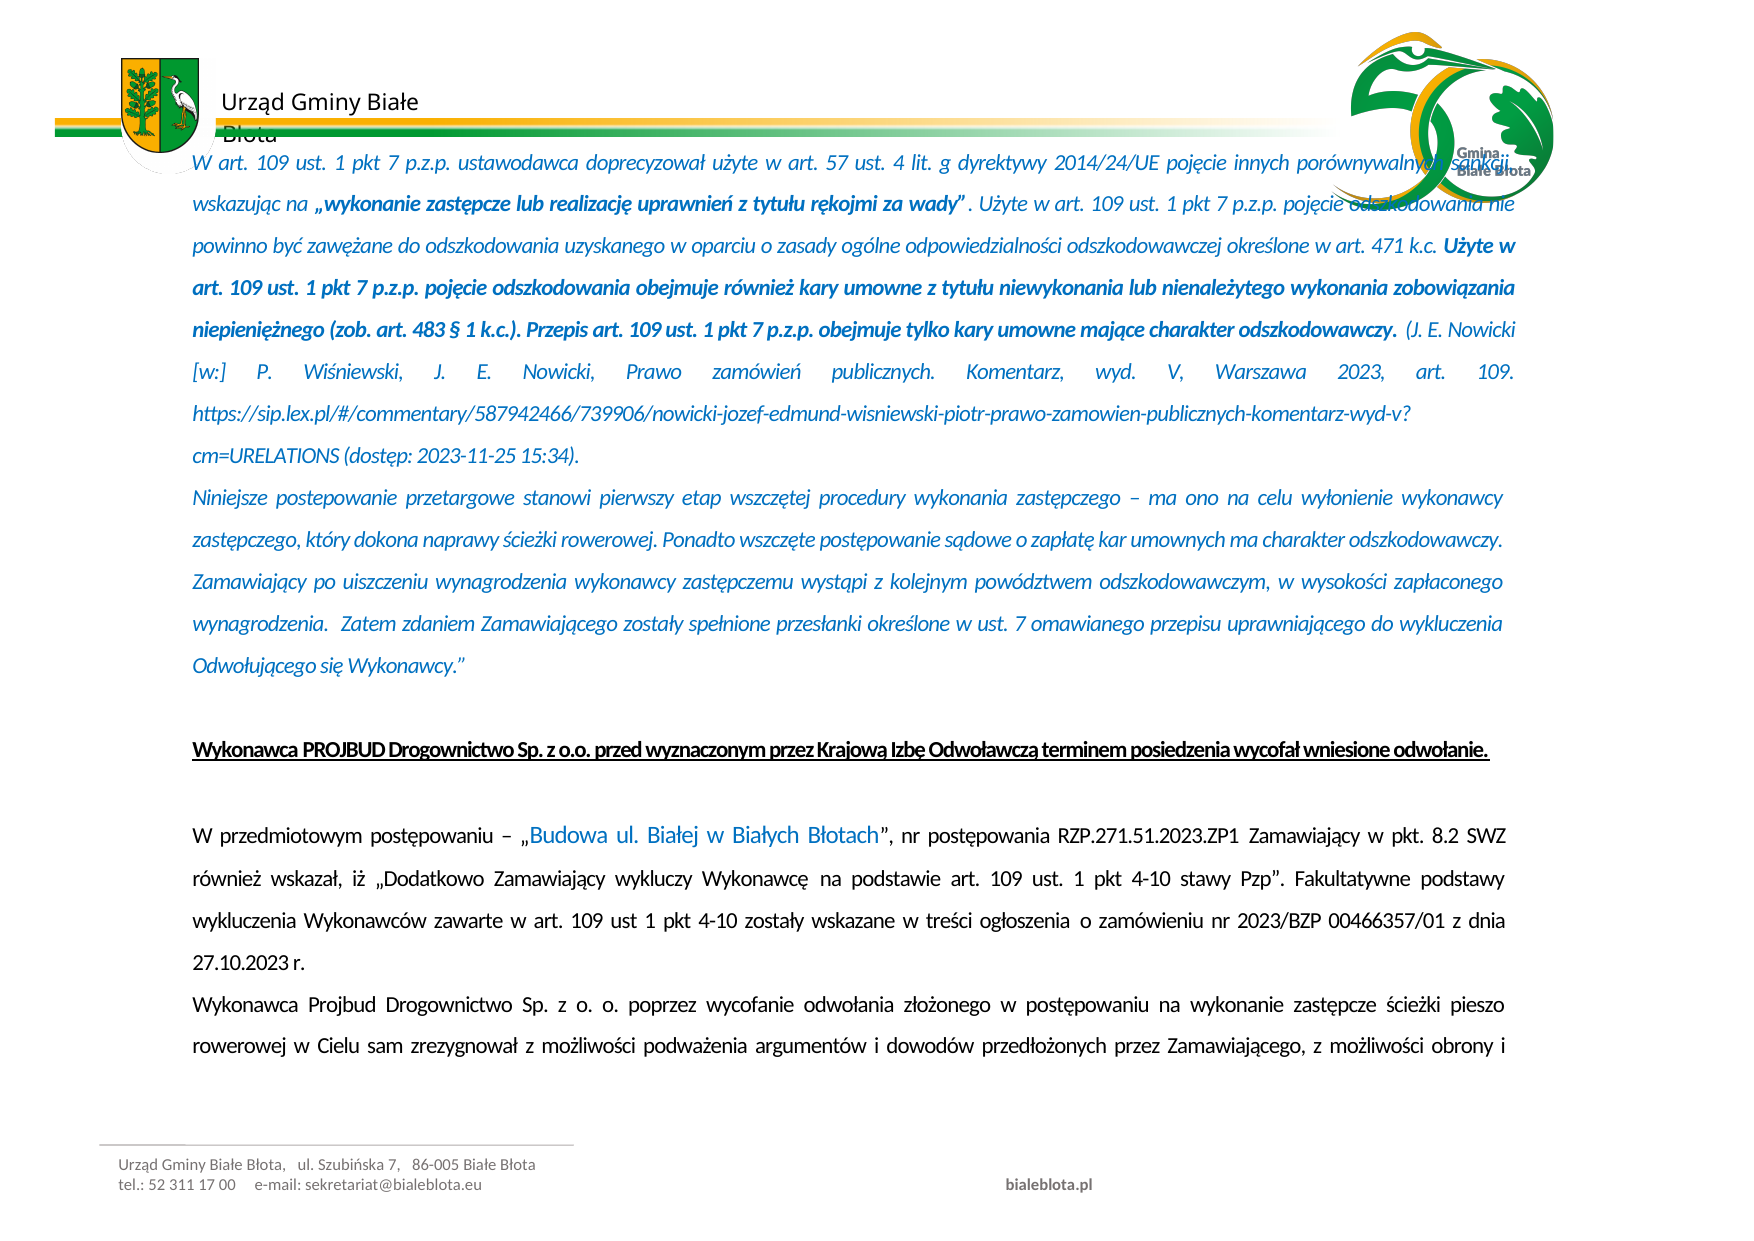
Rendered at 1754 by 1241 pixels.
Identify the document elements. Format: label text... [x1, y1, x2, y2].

picture [216, 32, 1554, 210]
list Niniejsze postepowanie przetargowe stanowi pierwszy etap wszczętej procedury wykonania zastępczego – ma ono na celu wyłonienie wykonawcy zastępczego, który dokona naprawy ścieżki rowerowej. Ponadto wszczęte postępowanie sądowe o zapłatę kar umownych ma charakter odszkodowawczy. Zamawiający po uiszczeniu wynagrodzenia wykonawcy zastępczemu wystąpi z kolejnym powództwem odszkodowawczym, w wysokości zapłaconego wynagrodzenia. Zatem zdaniem Zamawiającego zostały spełnione przesłanki określone w ust. 7 omawianego przepisu uprawniającego do wykluczenia Odwołującego się Wykonawcy.” [192, 483, 1506, 679]
list W przedmiotowym postępowaniu – „Budowa ul. Białej w Białych Błotach”, nr postępowania RZP.271.51.2023.ZP1 Zamawiający w pkt. 8.2 SWZ również wskazał, iż „Dodatkowo Zamawiający wykluczy Wykonawcę na podstawie art. 109 ust. 1 pkt 4-10 stawy Pzp”. Fakultatywne podstawy wykluczenia Wykonawców zawarte w art. 109 ust 1 pkt 4-10 zostały wskazane w treści ogłoszenia o zamówieniu nr 2023/BZP 00466357/01 z dnia 27.10.2023 r. [192, 819, 1506, 976]
text W art. 109 ust. 1 pkt 7 p.z.p. ustawodawca doprecyzował użyte w art. 57 ust. 4 lit. g dyrektywy 2014/24/UE pojęcie innych porównywalnych sankcji, wskazując na „wykonanie zastępcze lub realizację uprawnień z tytułu rękojmi za wady”. Użyte w art. 109 ust. 1 pkt 7 p.z.p. pojęcie odszkodowania nie powinno być zawężane do odszkodowania uzyskanego w oparciu o zasady ogólne odpowiedzialności odszkodowawczej określone w art. 471 k.c. Użyte w art. 109 ust. 1 pkt 7 p.z.p. pojęcie odszkodowania obejmuje również kary umowne z tytułu niewykonania lub nienależytego wykonania zobowiązania niepieniężnego (zob. art. 483 § 1 k.c.). Przepis art. 109 ust. 1 pkt 7 p.z.p. obejmuje tylko kary umowne mające charakter odszkodowawczy. (J. E. Nowicki [w:] P. Wiśniewski, J. E. Nowicki, Prawo zamówień publicznych. Komentarz, wyd. V, Warszawa 2023, art. 109. https://sip.lex.pl/#/commentary/587942466/739906/nowicki-jozef-edmund-wisniewski-piotr-prawo-zamowien-publicznych-komentarz-wyd-v?cm=URELATIONS (dostęp: 2023-11-25 15:34). [191, 148, 1518, 469]
list Wykonawca PROJBUD Drogownictwo Sp. z o.o. przed wyznaczonym przez Krajową Izbę Odwoławczą terminem posiedzenia wycofał wniesione odwołanie. [192, 735, 1506, 763]
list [192, 990, 1506, 1060]
picture [54, 58, 199, 153]
